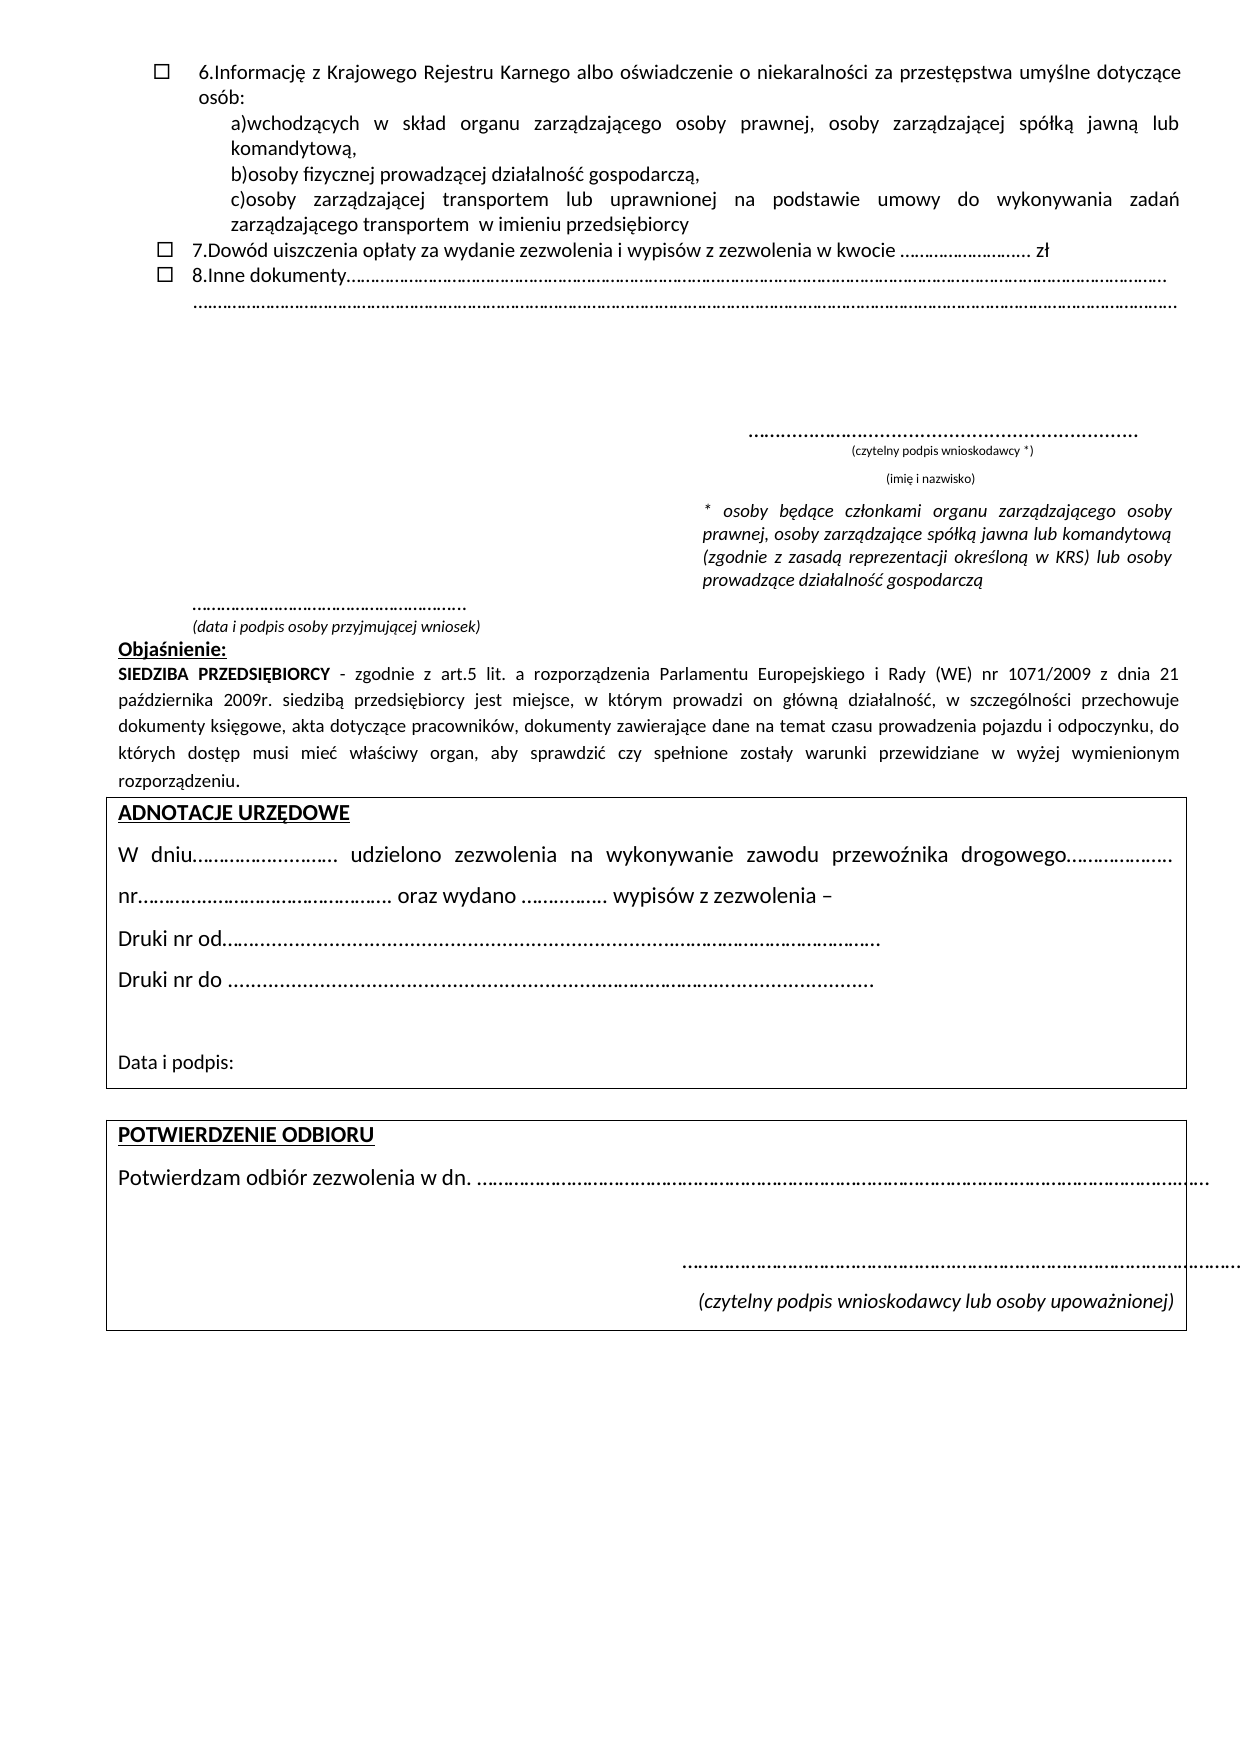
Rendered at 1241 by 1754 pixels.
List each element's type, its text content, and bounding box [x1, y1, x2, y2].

text b)osoby fizycznej prowadzącej działalność gospodarczą, [231, 161, 1181, 186]
list 6.Informację z Krajowego Rejestru Karnego albo oświadczenie o niekaralności za przestępstwa umyślne dotyczące osób: [152, 59, 1184, 110]
text a)wchodzących w skład organu zarządzającego osoby prawnej, osoby zarządzającej spółką jawną lub komandytową, [231, 110, 1181, 161]
table_header ADNOTACJE URZĘDOWE W dniu……………......…… udzielono zezwolenia na wykonywanie zawodu przewoźnika drogowego……………….. nr…………..……………………………. oraz wydano ……..…….. wypisów z zezwolenia – Druki nr od…….........................................................................………………………………… Druki nr do .................................................................…………………............................ Data i podpis: [107, 798, 1186, 1088]
text * osoby będące członkami organu zarządzającego osoby prawnej, osoby zarządzające spółką jawna lub komandytową (zgodnie z zasadą reprezentacji określoną w KRS) lub osoby prowadzące działalność gospodarczą [702, 499, 1172, 591]
table_header POTWIERDZENIE ODBIORU Potwierdzam odbiór zezwolenia w dn. …………………………………………………………………………………………………………………….…… …………………………………………….………………………………………………. (czytelny podpis wnioskodawcy lub osoby upoważnionej) [107, 1121, 1186, 1329]
text c)osoby zarządzającej transportem lub uprawnionej na podstawie umowy do wykonywania zadań zarządzającego transportem w imieniu przedsiębiorcy [231, 186, 1181, 237]
text ………………………………………………... [192, 591, 1181, 616]
list 7.Dowód uiszczenia opłaty za wydanie zezwolenia i wypisów z zezwolenia w kwocie ……………………... zł [156, 237, 1184, 262]
text (imię i nazwisko) [886, 471, 1181, 499]
text (czytelny podpis wnioskodawcy *) [851, 443, 1181, 471]
list 8.Inne dokumenty……………………………………………………………………………………………………………………………………………………… [156, 262, 1184, 288]
text ……......………................................................ [748, 415, 1181, 443]
text SIEDZIBA PRZEDSIĘBIORCY - zgodnie z art.5 lit. a rozporządzenia Parlamentu Europejskiego i Rady (WE) nr 1071/2009 z dnia 21 października 2009r. siedzibą przedsiębiorcy jest miejsce, w którym prowadzi on główną działalność, w szczególności przechowuje dokumenty księgowe, akta dotyczące pracowników, dokumenty zawierające dane na temat czasu prowadzenia pojazdu i odpoczynku, do których dostęp musi mieć właściwy organ, aby sprawdzić czy spełnione zostały warunki przewidziane w wyżej wymienionym rozporządzeniu. [118, 662, 1181, 793]
text (data i podpis osoby przyjmującej wniosek) [192, 616, 1181, 636]
text Objaśnienie: [118, 636, 1181, 662]
text ….………………………………………………………………………………………………………………………………………………………………………………… [193, 288, 1181, 313]
